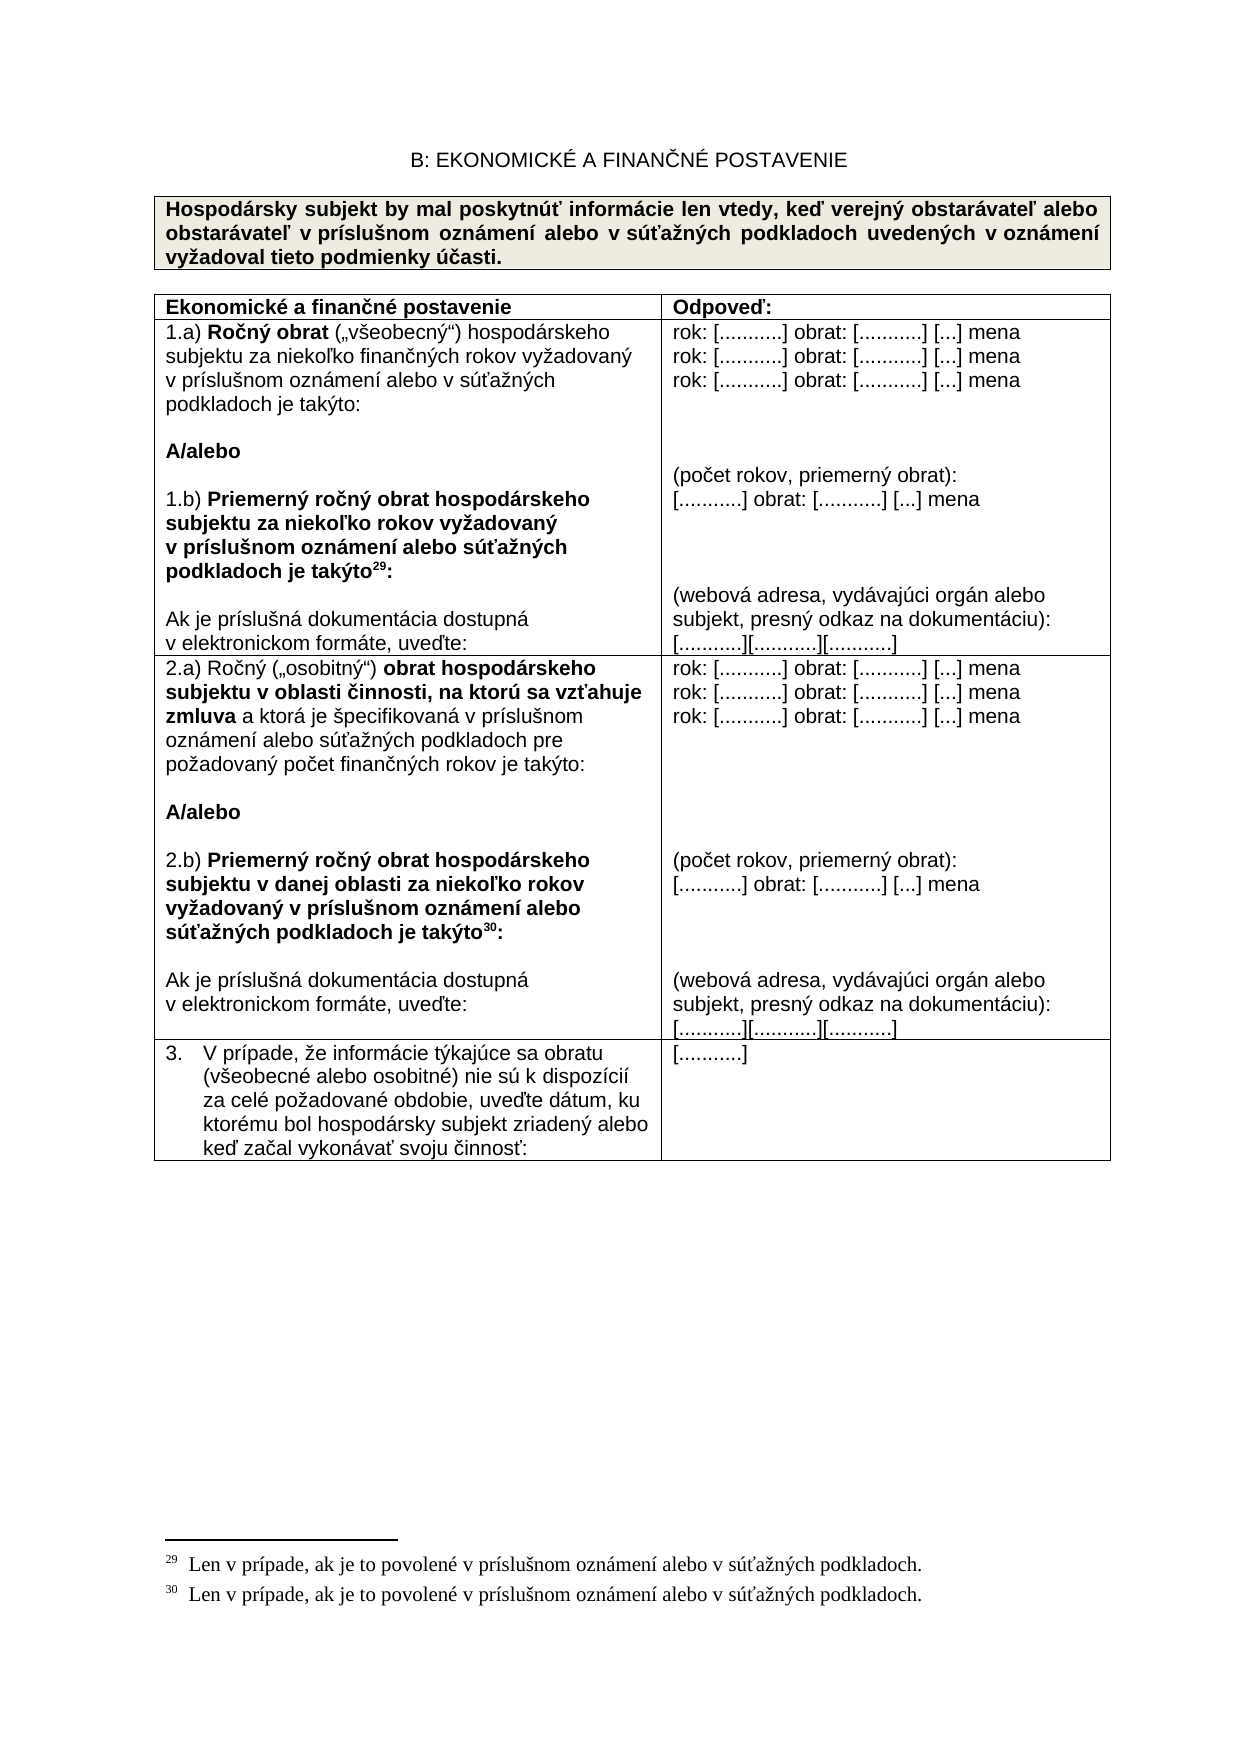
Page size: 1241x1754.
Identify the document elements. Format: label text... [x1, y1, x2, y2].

table_cell 2.a) Ročný („osobitný“) obrat hospodárskeho subjektu v oblasti činnosti, na ktorú sa vzťahuje zmluva a ktorá je špecifikovaná v príslušnom oznámení alebo súťažných podkladoch pre požadovaný počet finančných rokov je takýto: A/alebo 2.b) Priemerný ročný obrat hospodárskeho subjektu v danej oblasti za niekoľko rokov vyžadovaný v príslušnom oznámení alebo súťažných podkladoch je takýto: Ak je príslušná dokumentácia dostupná v elektronickom formáte, uveďte: [155, 656, 661, 1039]
table_cell [...........] [662, 1040, 1110, 1160]
table_header Ekonomické a finančné postavenie [155, 295, 661, 318]
table_cell 1.a) Ročný obrat („všeobecný“) hospodárskeho subjektu za niekoľko finančných rokov vyžadovaný v príslušnom oznámení alebo v súťažných podkladoch je takýto: A/alebo 1.b) Priemerný ročný obrat hospodárskeho subjektu za niekoľko rokov vyžadovaný v príslušnom oznámení alebo súťažných podkladoch je takýto: Ak je príslušná dokumentácia dostupná v elektronickom formáte, uveďte: [155, 320, 661, 655]
table_cell V prípade, že informácie týkajúce sa obratu (všeobecné alebo osobitné) nie sú k dispozícií za celé požadované obdobie, uveďte dátum, ku ktorému bol hospodársky subjekt zriadený alebo keď začal vykonávať svoju činnosť: [155, 1040, 661, 1160]
table_header Hospodársky subjekt by mal poskytnúť informácie len vtedy, keď verejný obstarávateľ alebo obstarávateľ v príslušnom oznámení alebo v súťažných podkladoch uvedených v oznámení vyžadoval tieto podmienky účasti. [155, 197, 1110, 268]
table_cell rok: [...........] obrat: [...........] [...] mena rok: [...........] obrat: [...........] [...] mena rok: [...........] obrat: [...........] [...] mena (počet rokov, priemerný obrat): [...........] obrat: [...........] [...] mena (webová adresa, vydávajúci orgán alebo subjekt, presný odkaz na dokumentáciu): [...........][...........][...........] [662, 320, 1110, 655]
text B: EKONOMICKÉ A FINANČNÉ POSTAVENIE [165, 148, 1092, 172]
table_header Odpoveď: [662, 295, 1110, 318]
table_cell rok: [...........] obrat: [...........] [...] mena rok: [...........] obrat: [...........] [...] mena rok: [...........] obrat: [...........] [...] mena (počet rokov, priemerný obrat): [...........] obrat: [...........] [...] mena (webová adresa, vydávajúci orgán alebo subjekt, presný odkaz na dokumentáciu): [...........][...........][...........] [662, 656, 1110, 1039]
